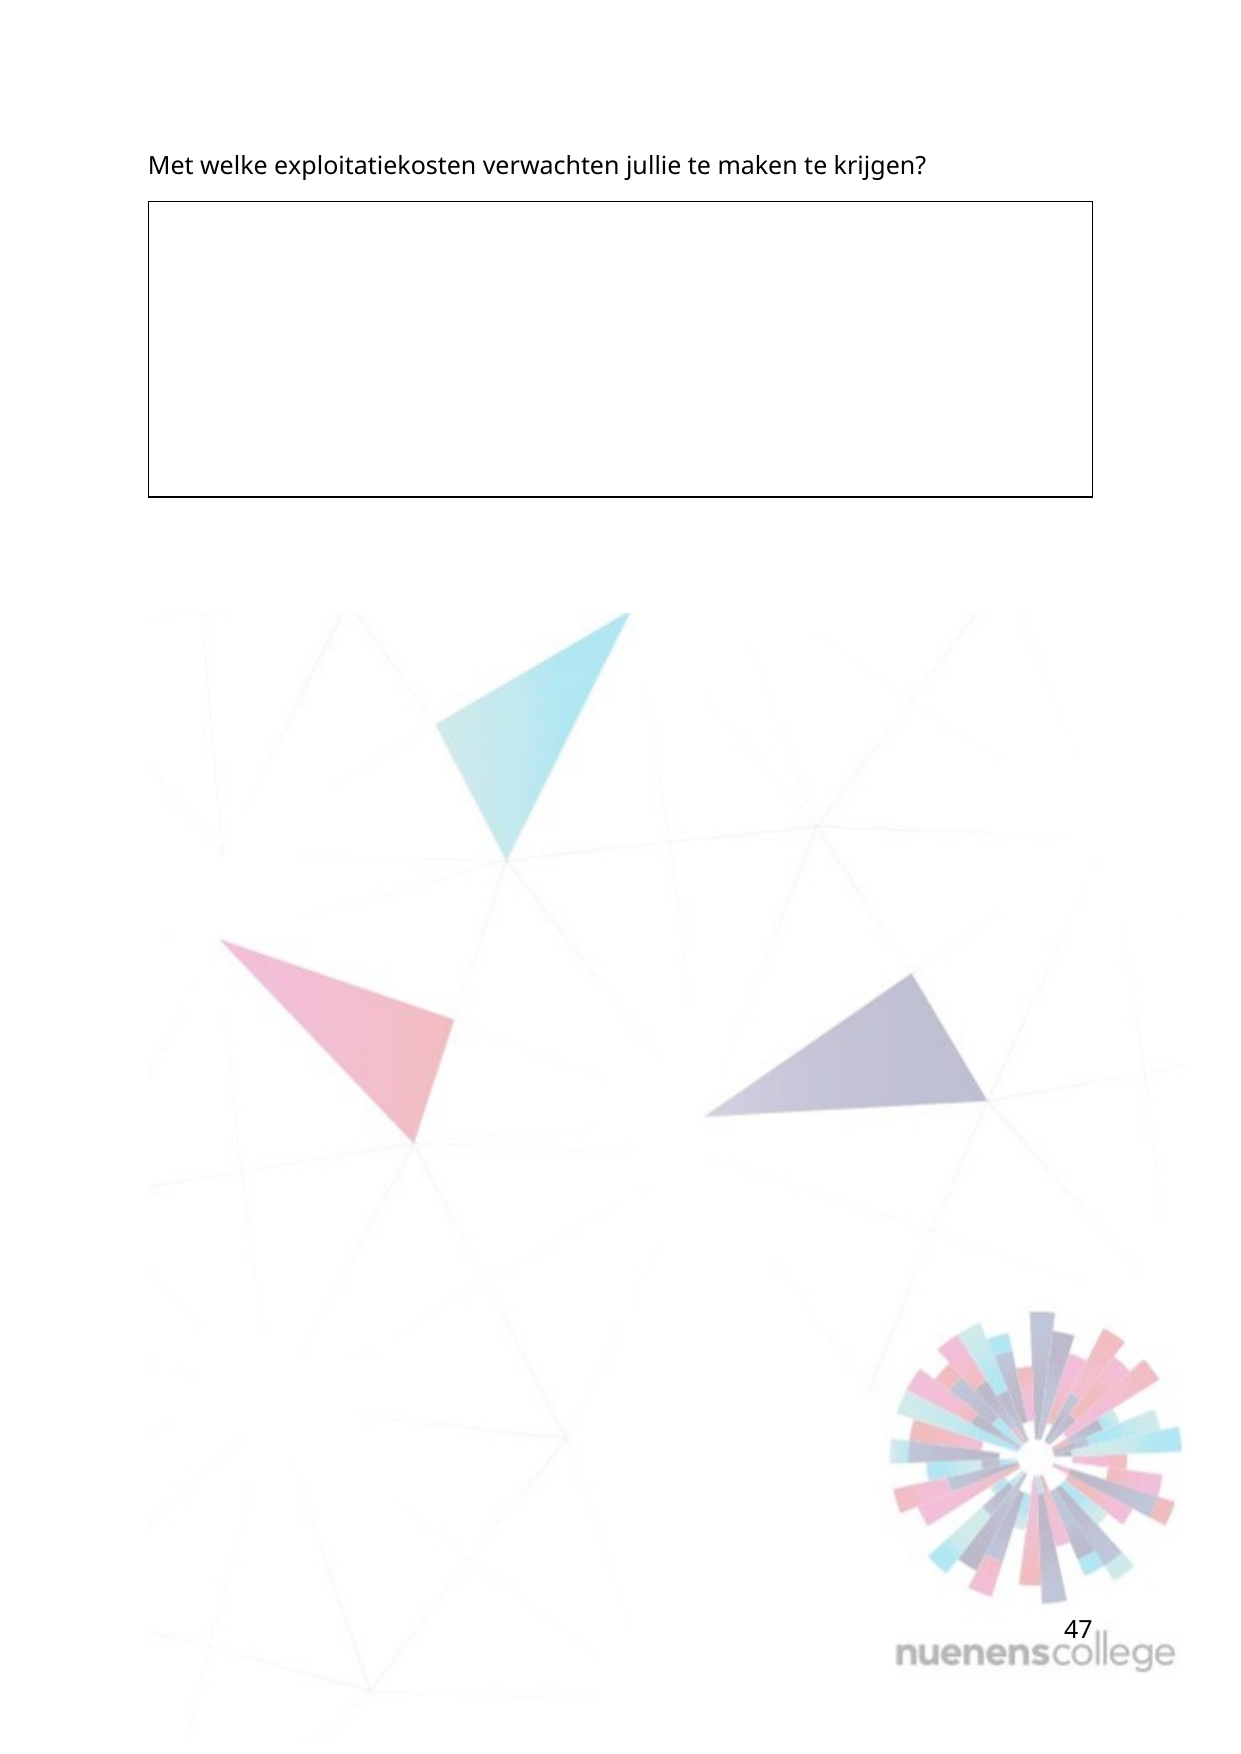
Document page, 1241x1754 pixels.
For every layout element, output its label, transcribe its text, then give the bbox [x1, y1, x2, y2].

table_header [149, 202, 1092, 496]
picture [147, 613, 1187, 1745]
text Met welke exploitatiekosten verwachten jullie te maken te krijgen? [148, 148, 1092, 182]
